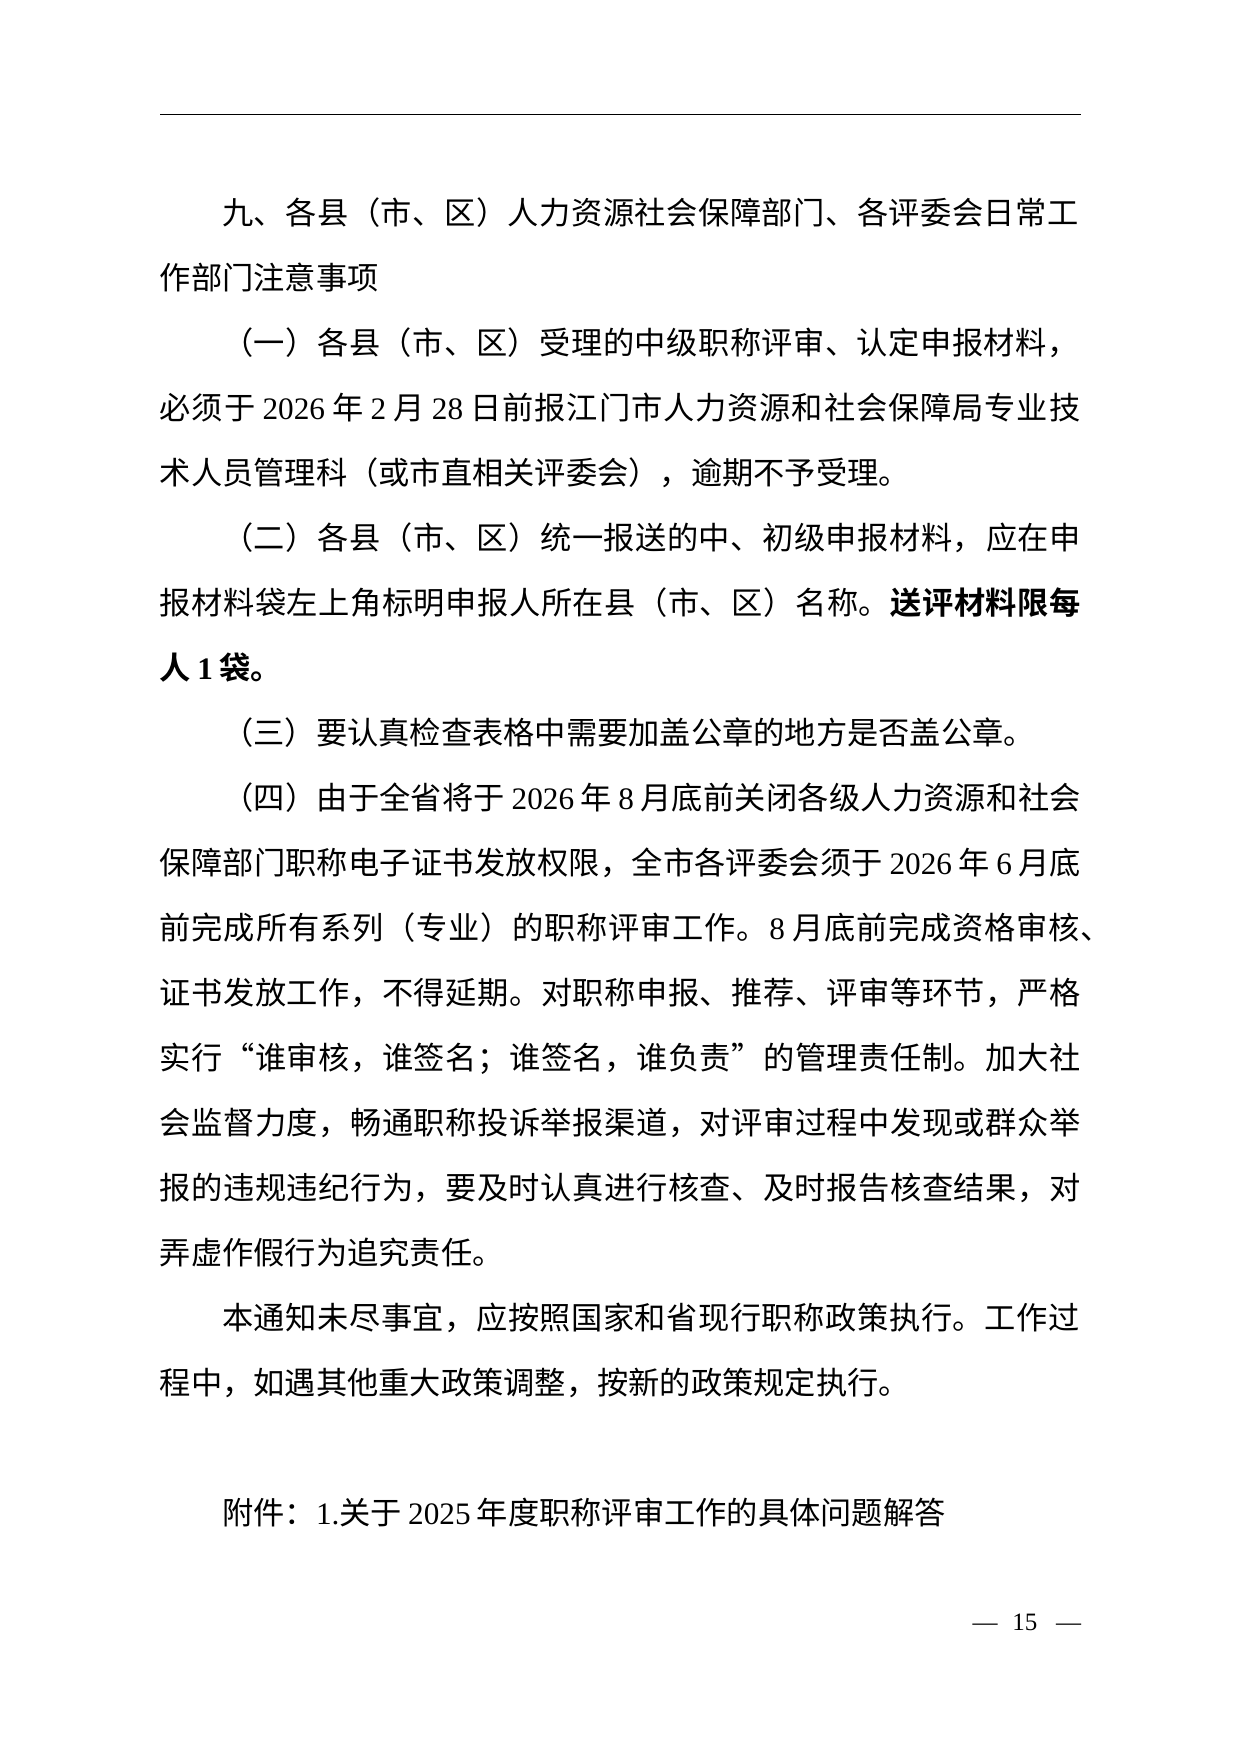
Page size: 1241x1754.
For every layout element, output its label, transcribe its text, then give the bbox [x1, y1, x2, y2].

text （四）由于全省将于2026年8月底前关闭各级人力资源和社会保障部门职称电子证书发放权限，全市各评委会须于2026年6月底前完成所有系列（专业）的职称评审工作。8月底前完成资格审核、证书发放工作，不得延期。对职称申报、推荐、评审等环节，严格实行“谁审核，谁签名；谁签名，谁负责”的管理责任制。加大社会监督力度，畅通职称投诉举报渠道，对评审过程中发现或群众举报的违规违纪行为，要及时认真进行核查、及时报告核查结果，对弄虚作假行为追究责任。 [159, 763, 1081, 1283]
text （二）各县（市、区）统一报送的中、初级申报材料，应在申报材料袋左上角标明申报人所在县（市、区）名称。送评材料限每人1袋。 [159, 503, 1081, 698]
text （三）要认真检查表格中需要加盖公章的地方是否盖公章。 [159, 698, 1081, 763]
text 附件：1.关于2025年度职称评审工作的具体问题解答 [159, 1478, 1081, 1543]
list （一）各县（市、区）受理的中级职称评审、认定申报材料，必须于2026年2月28日前报江门市人力资源和社会保障局专业技术人员管理科（或市直相关评委会），逾期不予受理。 [159, 308, 1081, 503]
list 九、各县（市、区）人力资源社会保障部门、各评委会日常工作部门注意事项 [159, 178, 1081, 308]
text 本通知未尽事宜，应按照国家和省现行职称政策执行。工作过程中，如遇其他重大政策调整，按新的政策规定执行。 [159, 1283, 1081, 1413]
